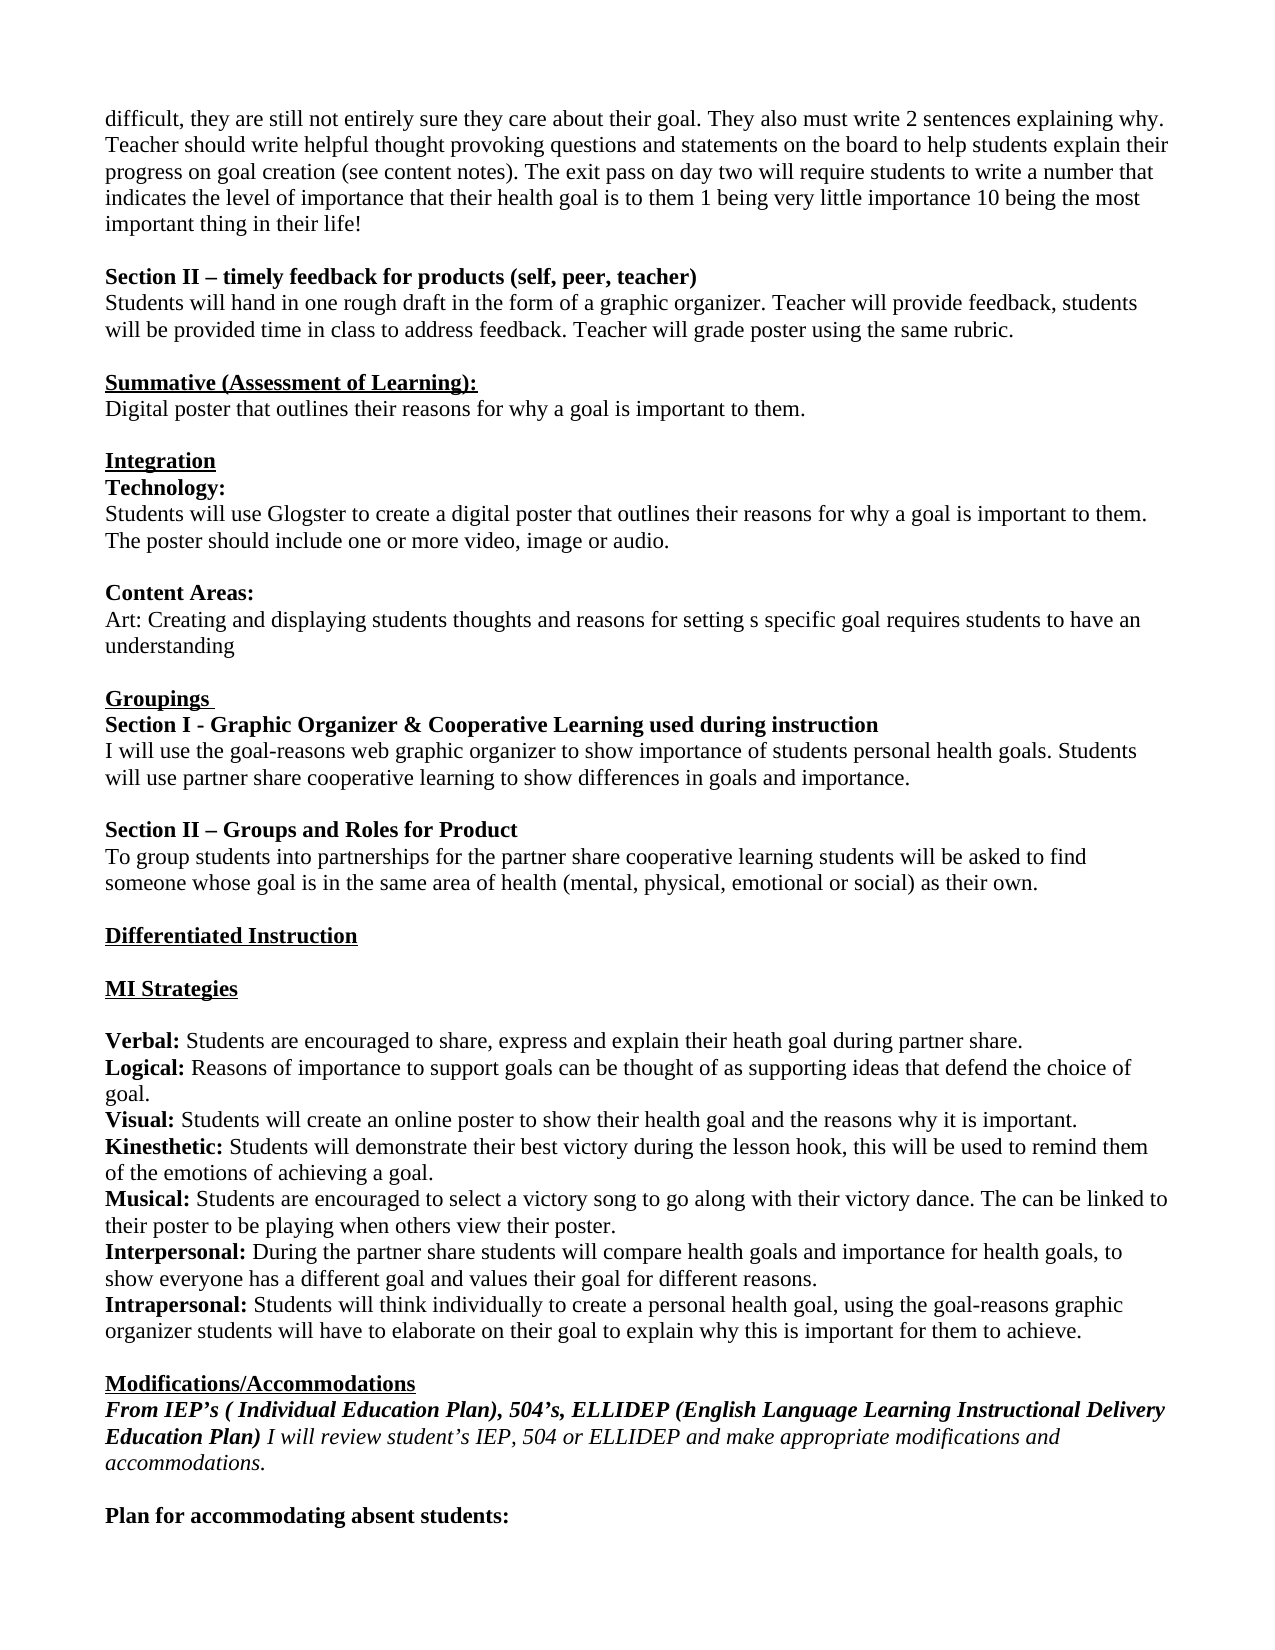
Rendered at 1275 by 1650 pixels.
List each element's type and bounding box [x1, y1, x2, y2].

text [105, 105, 1170, 1528]
